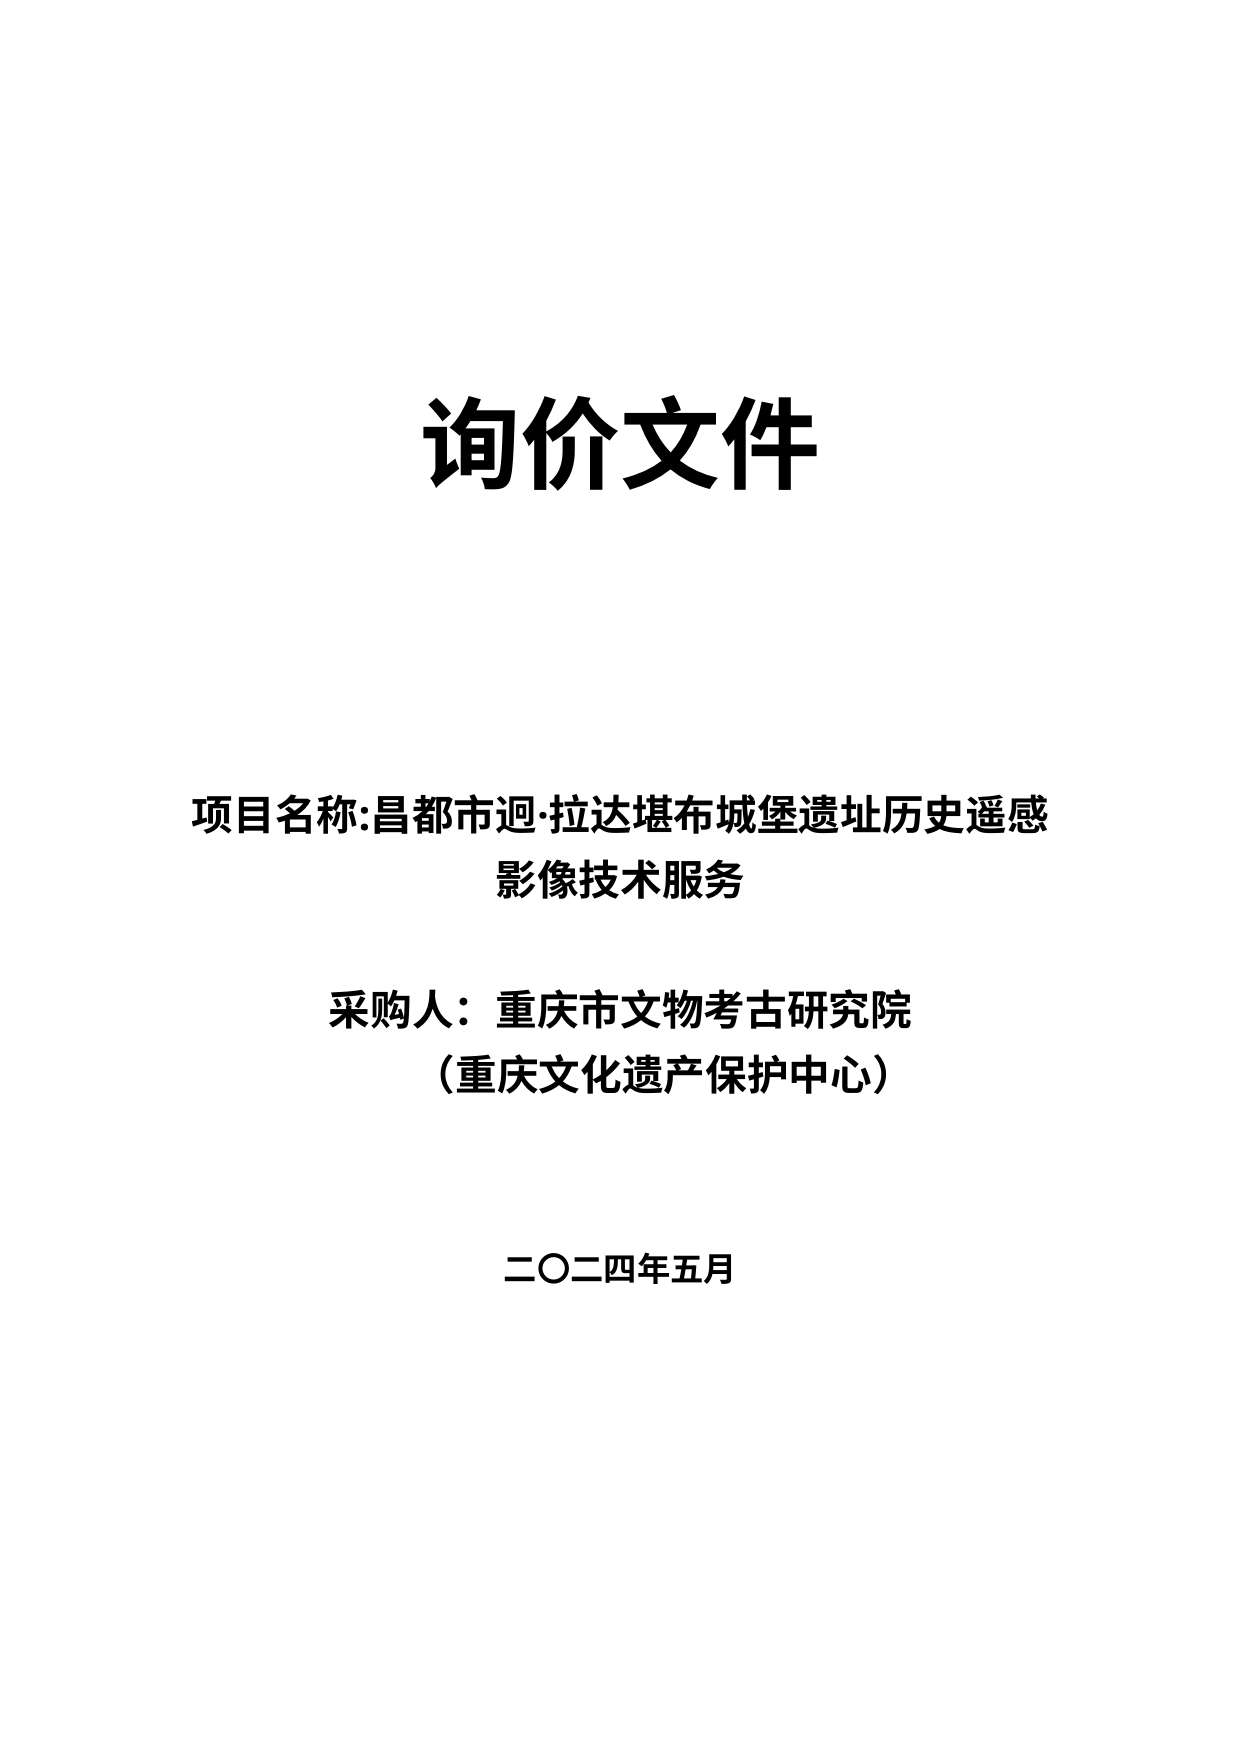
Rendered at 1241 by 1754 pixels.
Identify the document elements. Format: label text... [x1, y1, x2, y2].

text 二〇二四年五月 [187, 1234, 1053, 1299]
text 采购人：重庆市文物考古研究院 [187, 974, 1053, 1039]
text （重庆文化遗产保护中心） [187, 1039, 1053, 1104]
text 项目名称:昌都市迥·拉达堪布城堡遗址历史遥感影像技术服务 [187, 779, 1053, 909]
text 询价文件 [187, 357, 1053, 519]
